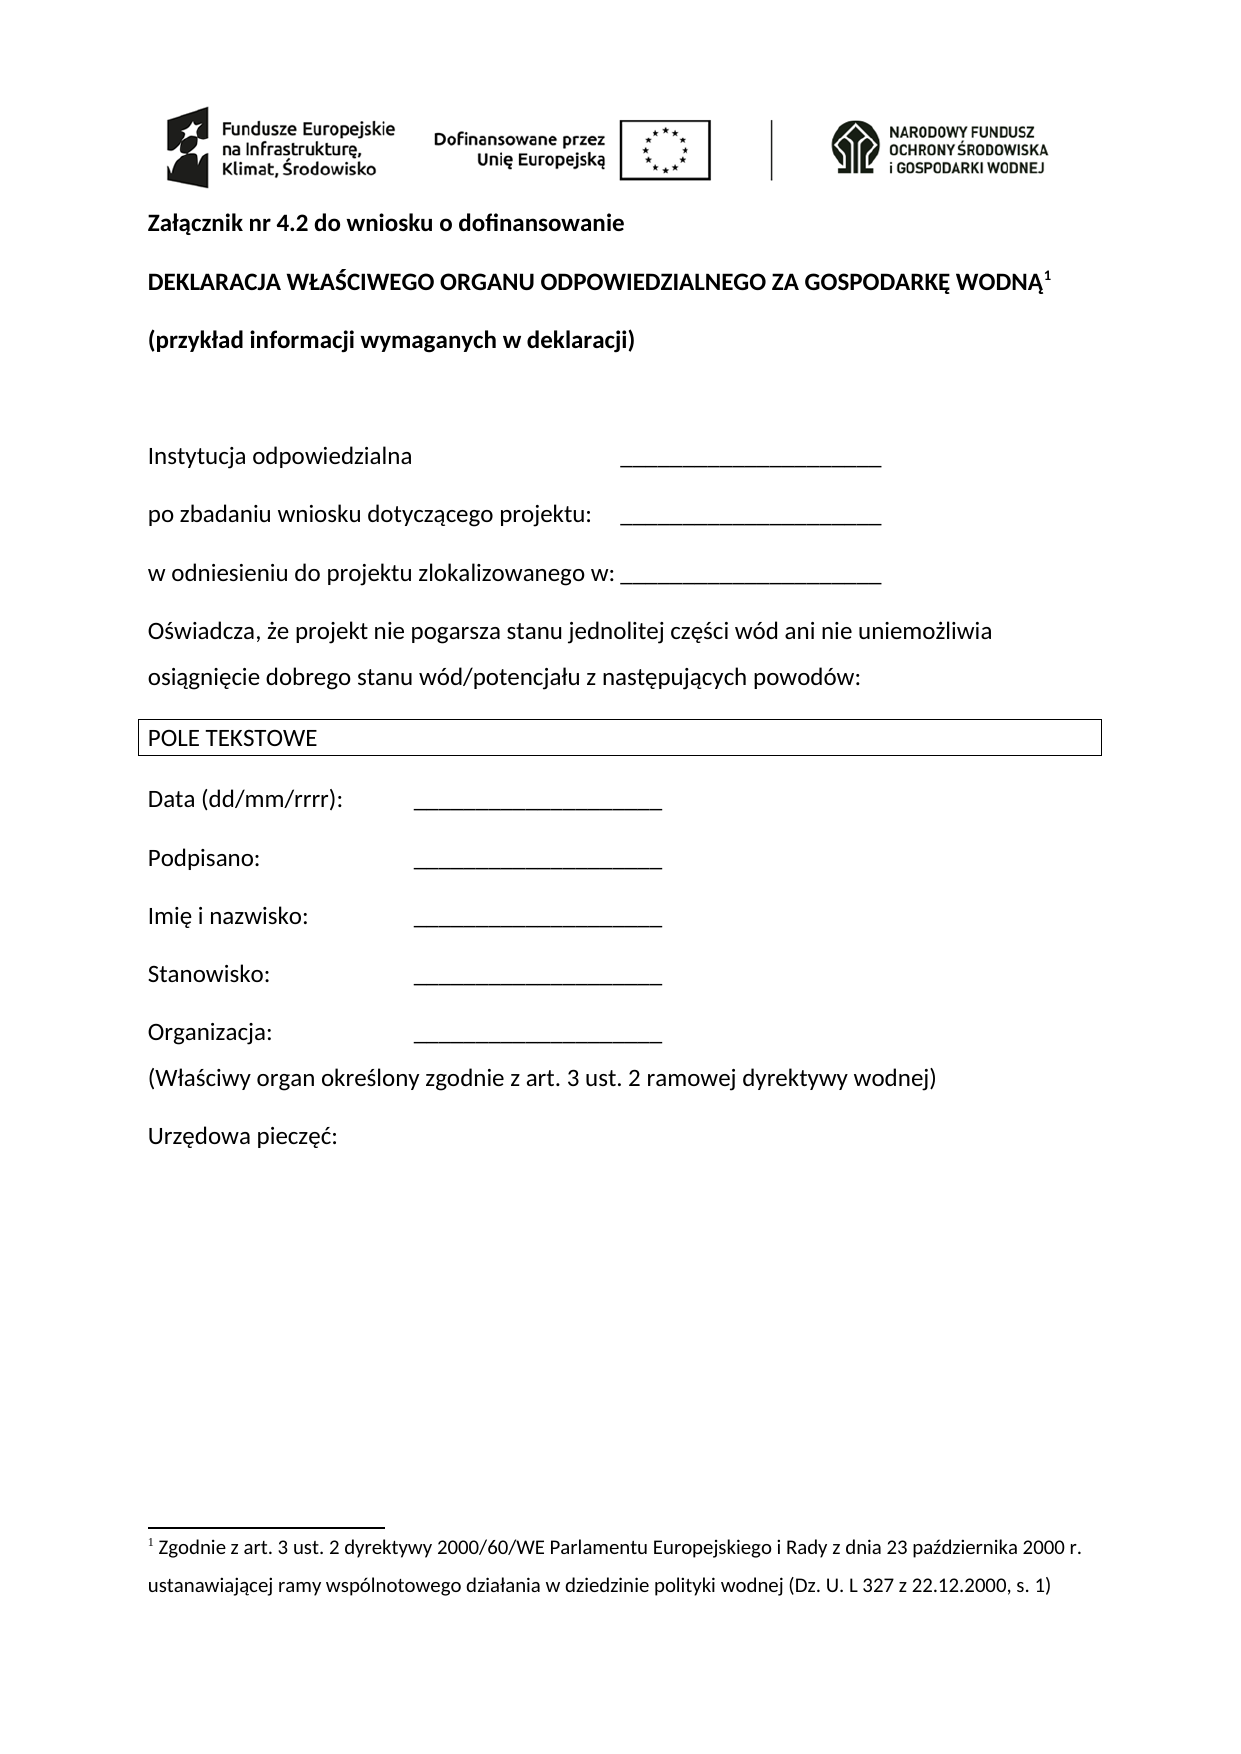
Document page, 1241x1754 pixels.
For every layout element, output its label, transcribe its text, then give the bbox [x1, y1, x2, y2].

text po zbadaniu wniosku dotyczącego projektu: _____________________ [148, 499, 1093, 529]
text Załącznik nr 4.2 do wniosku o dofinansowanie [148, 207, 1093, 238]
text DEKLARACJA WŁAŚCIWEGO ORGANU ODPOWIEDZIALNEGO ZA GOSPODARKĘ WODNĄ [148, 266, 1093, 296]
text Organizacja: ____________________ (Właściwy organ określony zgodnie z art. 3 ust. 2 ramowej dyrektywy wodnej) [148, 1016, 1093, 1093]
picture [147, 86, 1092, 208]
text Data (dd/mm/rrrr): ____________________ [148, 783, 1093, 814]
text Instytucja odpowiedzialna _____________________ [148, 440, 1093, 471]
text Stanowisko: ____________________ [148, 958, 1093, 989]
text (przykład informacji wymaganych w deklaracji) [148, 324, 1093, 354]
text Oświadcza, że projekt nie pogarsza stanu jednolitej części wód ani nie uniemożliwia osiągnięcie dobrego stanu wód/potencjału z następujących powodów: [148, 615, 1093, 691]
text Urzędowa pieczęć: [148, 1120, 1093, 1151]
text w odniesieniu do projektu zlokalizowanego w: _____________________ [148, 557, 1093, 587]
text Imię i nazwisko: ____________________ [148, 900, 1093, 931]
text POLE TEKSTOWE [139, 720, 1101, 755]
text Podpisano: ____________________ [148, 842, 1093, 872]
